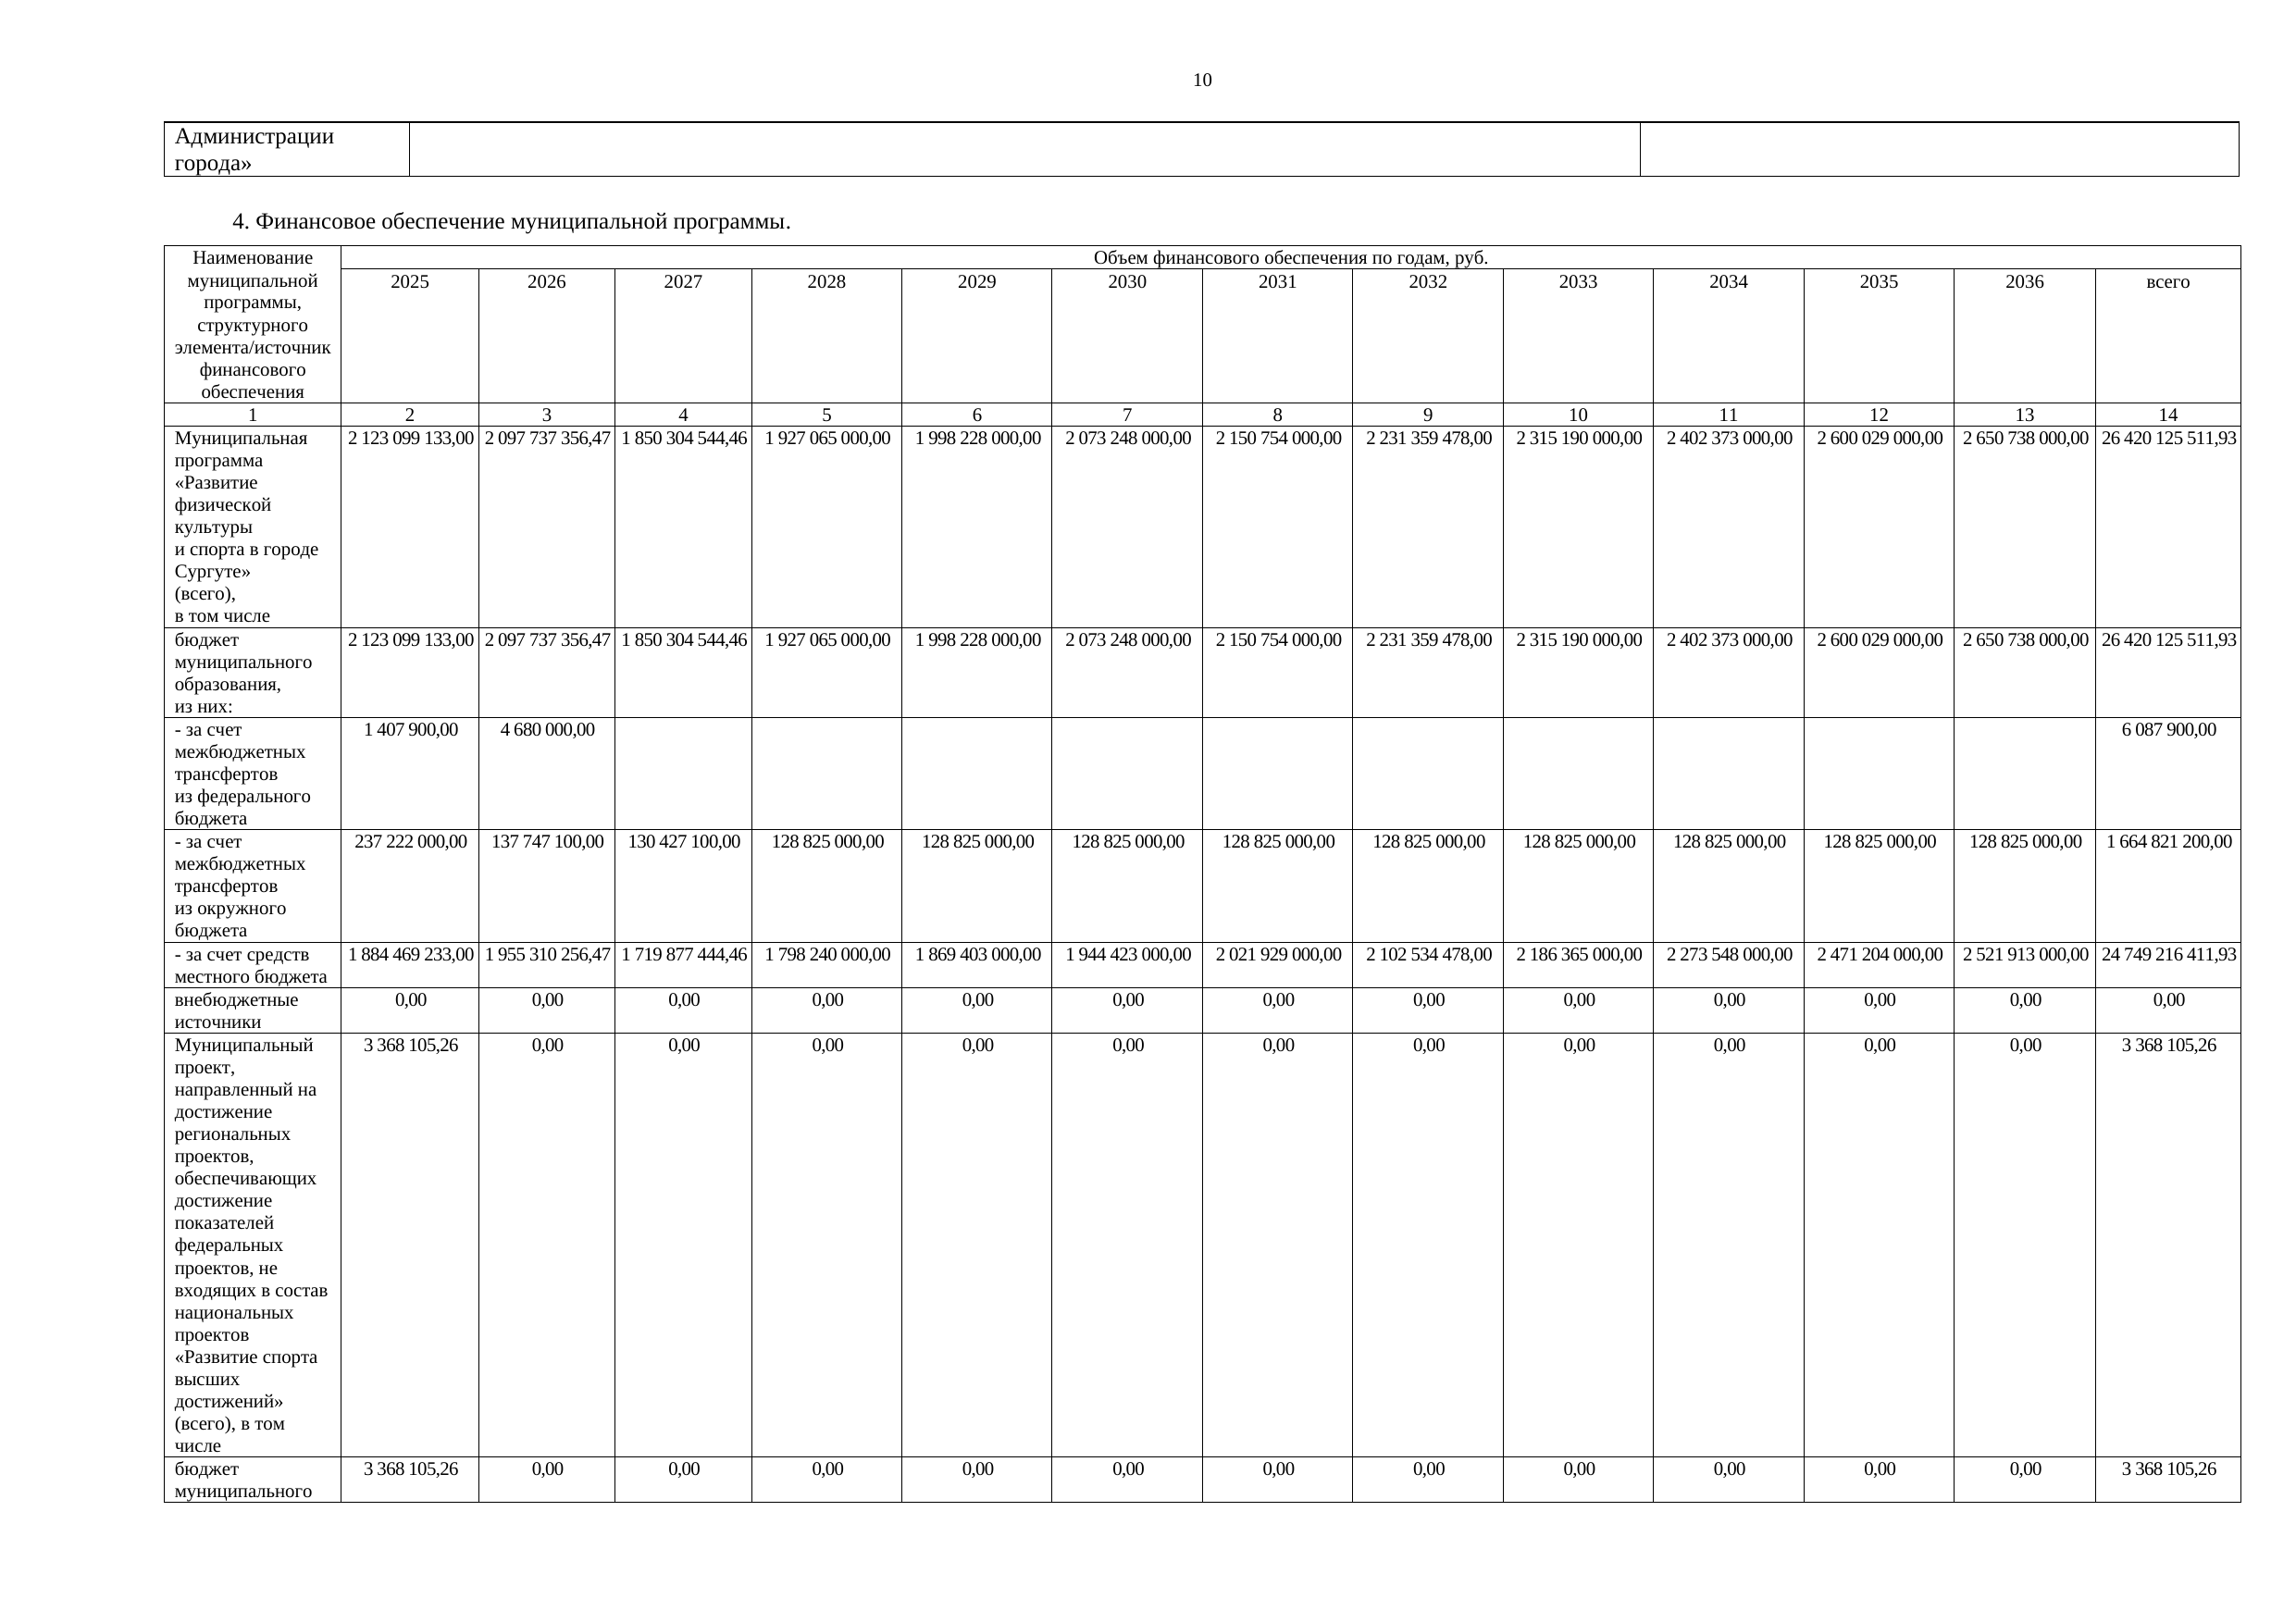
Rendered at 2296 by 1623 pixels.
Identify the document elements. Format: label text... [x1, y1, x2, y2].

table_cell 2 150 754 000,00 [1203, 427, 1352, 626]
table_cell [902, 718, 1051, 829]
table_cell 0,00 [1353, 1034, 1503, 1456]
table_cell 1 407 900,00 [341, 718, 478, 829]
table_cell 2026 [479, 269, 614, 403]
table_cell 2033 [1504, 269, 1653, 403]
table_cell 237 222 000,00 [341, 830, 478, 941]
table_cell 0,00 [902, 1457, 1051, 1502]
table_cell 4 680 000,00 [479, 718, 614, 829]
table_cell 7 [1052, 403, 1202, 426]
table_cell [1955, 718, 2095, 829]
table_cell 128 825 000,00 [1955, 830, 2095, 941]
table_cell 128 825 000,00 [1654, 830, 1804, 941]
table_cell 6 087 900,00 [2096, 718, 2240, 829]
table_cell 2 231 359 478,00 [1353, 427, 1503, 626]
table_cell 137 747 100,00 [479, 830, 614, 941]
table_cell 2 650 738 000,00 [1955, 427, 2095, 626]
table_cell 0,00 [2096, 988, 2240, 1033]
table_cell 0,00 [752, 1034, 901, 1456]
table_cell 0,00 [1955, 988, 2095, 1033]
table_cell 0,00 [1203, 988, 1352, 1033]
table_cell 128 825 000,00 [1504, 830, 1653, 941]
table_cell 0,00 [1504, 1034, 1653, 1456]
table_cell 1 664 821 200,00 [2096, 830, 2240, 941]
table_cell 1 944 423 000,00 [1052, 943, 1202, 987]
table_cell 0,00 [902, 1034, 1051, 1456]
table_cell 2 315 190 000,00 [1504, 427, 1653, 626]
table_cell 26 420 125 511,93 [2096, 427, 2240, 626]
table_cell [1052, 718, 1202, 829]
table_cell 24 749 216 411,93 [2096, 943, 2240, 987]
table_cell 1 [165, 403, 341, 426]
table_cell 0,00 [479, 988, 614, 1033]
table_cell [615, 718, 751, 829]
table_cell 0,00 [1805, 1034, 1954, 1456]
table_cell 2 273 548 000,00 [1654, 943, 1804, 987]
table_cell 0,00 [1203, 1034, 1352, 1456]
table_cell 0,00 [1955, 1034, 2095, 1456]
table_cell 10 [1504, 403, 1653, 426]
table_cell 2 150 754 000,00 [1203, 628, 1352, 717]
table_cell 2 315 190 000,00 [1504, 628, 1653, 717]
table_cell 1 884 469 233,00 [341, 943, 478, 987]
table_cell 2 021 929 000,00 [1203, 943, 1352, 987]
table_cell 0,00 [1052, 1457, 1202, 1502]
table_cell 3 368 105,26 [341, 1457, 478, 1502]
table_cell 11 [1654, 403, 1804, 426]
table_cell 0,00 [1052, 1034, 1202, 1456]
text 4. Финансовое обеспечение муниципальной программы. [164, 207, 2240, 234]
table_cell 128 825 000,00 [1353, 830, 1503, 941]
table_cell 2 471 204 000,00 [1805, 943, 1954, 987]
table_cell 9 [1353, 403, 1503, 426]
table_cell [1203, 718, 1352, 829]
table_cell 2035 [1805, 269, 1954, 403]
table_cell 0,00 [1504, 988, 1653, 1033]
table_cell 2032 [1353, 269, 1503, 403]
table_cell 0,00 [902, 988, 1051, 1033]
table_cell 3 [479, 403, 614, 426]
table_header Объем финансового обеспечения по годам, руб. [341, 246, 2240, 268]
table_cell 1 719 877 444,46 [615, 943, 751, 987]
table_cell 0,00 [1353, 988, 1503, 1033]
table_cell 3 368 105,26 [2096, 1457, 2240, 1502]
table_cell 2 600 029 000,00 [1805, 427, 1954, 626]
table_cell Муниципальный проект, направленный на достижение региональных проектов, обеспечивающих достижение показателей федеральных проектов, не входящих в состав национальных проектов «Развитие спорта высших достижений» (всего), в том числе [165, 1034, 341, 1456]
table_cell - за счет межбюджетных трансфертов из окружного бюджета [165, 830, 341, 941]
table_cell 128 825 000,00 [902, 830, 1051, 941]
table_cell 2 402 373 000,00 [1654, 427, 1804, 626]
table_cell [165, 123, 409, 176]
table_cell 2 186 365 000,00 [1504, 943, 1653, 987]
table_cell 2 073 248 000,00 [1052, 628, 1202, 717]
table_cell 0,00 [615, 988, 751, 1033]
table_cell всего [2096, 269, 2240, 403]
table_cell 1 927 065 000,00 [752, 628, 901, 717]
table_cell 128 825 000,00 [1805, 830, 1954, 941]
table_cell Муниципальная программа «Развитие физической культуры и спорта в городе Сургуте» (всего), в том числе [165, 427, 341, 626]
table_cell 0,00 [1504, 1457, 1653, 1502]
table_cell 2 123 099 133,00 [341, 628, 478, 717]
table_cell 2 073 248 000,00 [1052, 427, 1202, 626]
table_cell 2 097 737 356,47 [479, 427, 614, 626]
table_cell 0,00 [1052, 988, 1202, 1033]
table_cell 1 955 310 256,47 [479, 943, 614, 987]
table_cell 128 825 000,00 [752, 830, 901, 941]
table_cell 1 798 240 000,00 [752, 943, 901, 987]
table_cell 2 123 099 133,00 [341, 427, 478, 626]
table_cell 26 420 125 511,93 [2096, 628, 2240, 717]
table_cell 0,00 [1654, 988, 1804, 1033]
table_cell 2 521 913 000,00 [1955, 943, 2095, 987]
table_cell 0,00 [341, 988, 478, 1033]
table_cell 0,00 [479, 1457, 614, 1502]
table_cell 1 850 304 544,46 [615, 427, 751, 626]
table_cell 0,00 [1805, 1457, 1954, 1502]
table_cell 2 [341, 403, 478, 426]
table_cell 0,00 [1654, 1034, 1804, 1456]
table_cell [1641, 123, 2239, 176]
table_cell 1 869 403 000,00 [902, 943, 1051, 987]
table_cell 2 650 738 000,00 [1955, 628, 2095, 717]
table_cell - за счет средств местного бюджета [165, 943, 341, 987]
table_cell [1654, 718, 1804, 829]
table_cell 1 998 228 000,00 [902, 427, 1051, 626]
table_cell 2 102 534 478,00 [1353, 943, 1503, 987]
table_cell 2034 [1654, 269, 1804, 403]
table_cell бюджет муниципального образования, из них: [165, 628, 341, 717]
table_cell 3 368 105,26 [341, 1034, 478, 1456]
table_cell 5 [752, 403, 901, 426]
table_cell - за счет межбюджетных трансфертов из федерального бюджета [165, 718, 341, 829]
table_cell [1805, 718, 1954, 829]
table_cell 4 [615, 403, 751, 426]
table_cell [165, 1457, 341, 1502]
table_cell 0,00 [752, 988, 901, 1033]
table_cell 1 998 228 000,00 [902, 628, 1051, 717]
table_cell 0,00 [615, 1457, 751, 1502]
table_cell 128 825 000,00 [1203, 830, 1352, 941]
table_cell 2025 [341, 269, 478, 403]
table_cell 2029 [902, 269, 1051, 403]
table_cell внебюджетные источники [165, 988, 341, 1033]
table_cell 13 [1955, 403, 2095, 426]
table_cell 1 850 304 544,46 [615, 628, 751, 717]
table_cell 12 [1805, 403, 1954, 426]
table_cell 1 927 065 000,00 [752, 427, 901, 626]
table_cell 2028 [752, 269, 901, 403]
table_cell 2 600 029 000,00 [1805, 628, 1954, 717]
table_cell 6 [902, 403, 1051, 426]
table_cell 2 402 373 000,00 [1654, 628, 1804, 717]
table_cell [752, 718, 901, 829]
table_cell 2031 [1203, 269, 1352, 403]
table_cell 128 825 000,00 [1052, 830, 1202, 941]
table_cell 3 368 105,26 [2096, 1034, 2240, 1456]
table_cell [410, 123, 1640, 176]
table_cell 2030 [1052, 269, 1202, 403]
table_cell 0,00 [615, 1034, 751, 1456]
table_cell 0,00 [1955, 1457, 2095, 1502]
table_cell 0,00 [1353, 1457, 1503, 1502]
table_cell 2 231 359 478,00 [1353, 628, 1503, 717]
table_cell [1353, 718, 1503, 829]
table_cell 130 427 100,00 [615, 830, 751, 941]
table_cell 2 097 737 356,47 [479, 628, 614, 717]
table_cell 0,00 [1654, 1457, 1804, 1502]
table_cell 2027 [615, 269, 751, 403]
table_cell 0,00 [752, 1457, 901, 1502]
table_cell [1504, 718, 1653, 829]
table_cell 0,00 [1203, 1457, 1352, 1502]
table_header Наименование муниципальной программы, структурного элемента/источник финансового обеспечения [165, 246, 341, 403]
table_cell 0,00 [1805, 988, 1954, 1033]
table_cell 2036 [1955, 269, 2095, 403]
table_cell 0,00 [479, 1034, 614, 1456]
table_cell 14 [2096, 403, 2240, 426]
table_cell 8 [1203, 403, 1352, 426]
